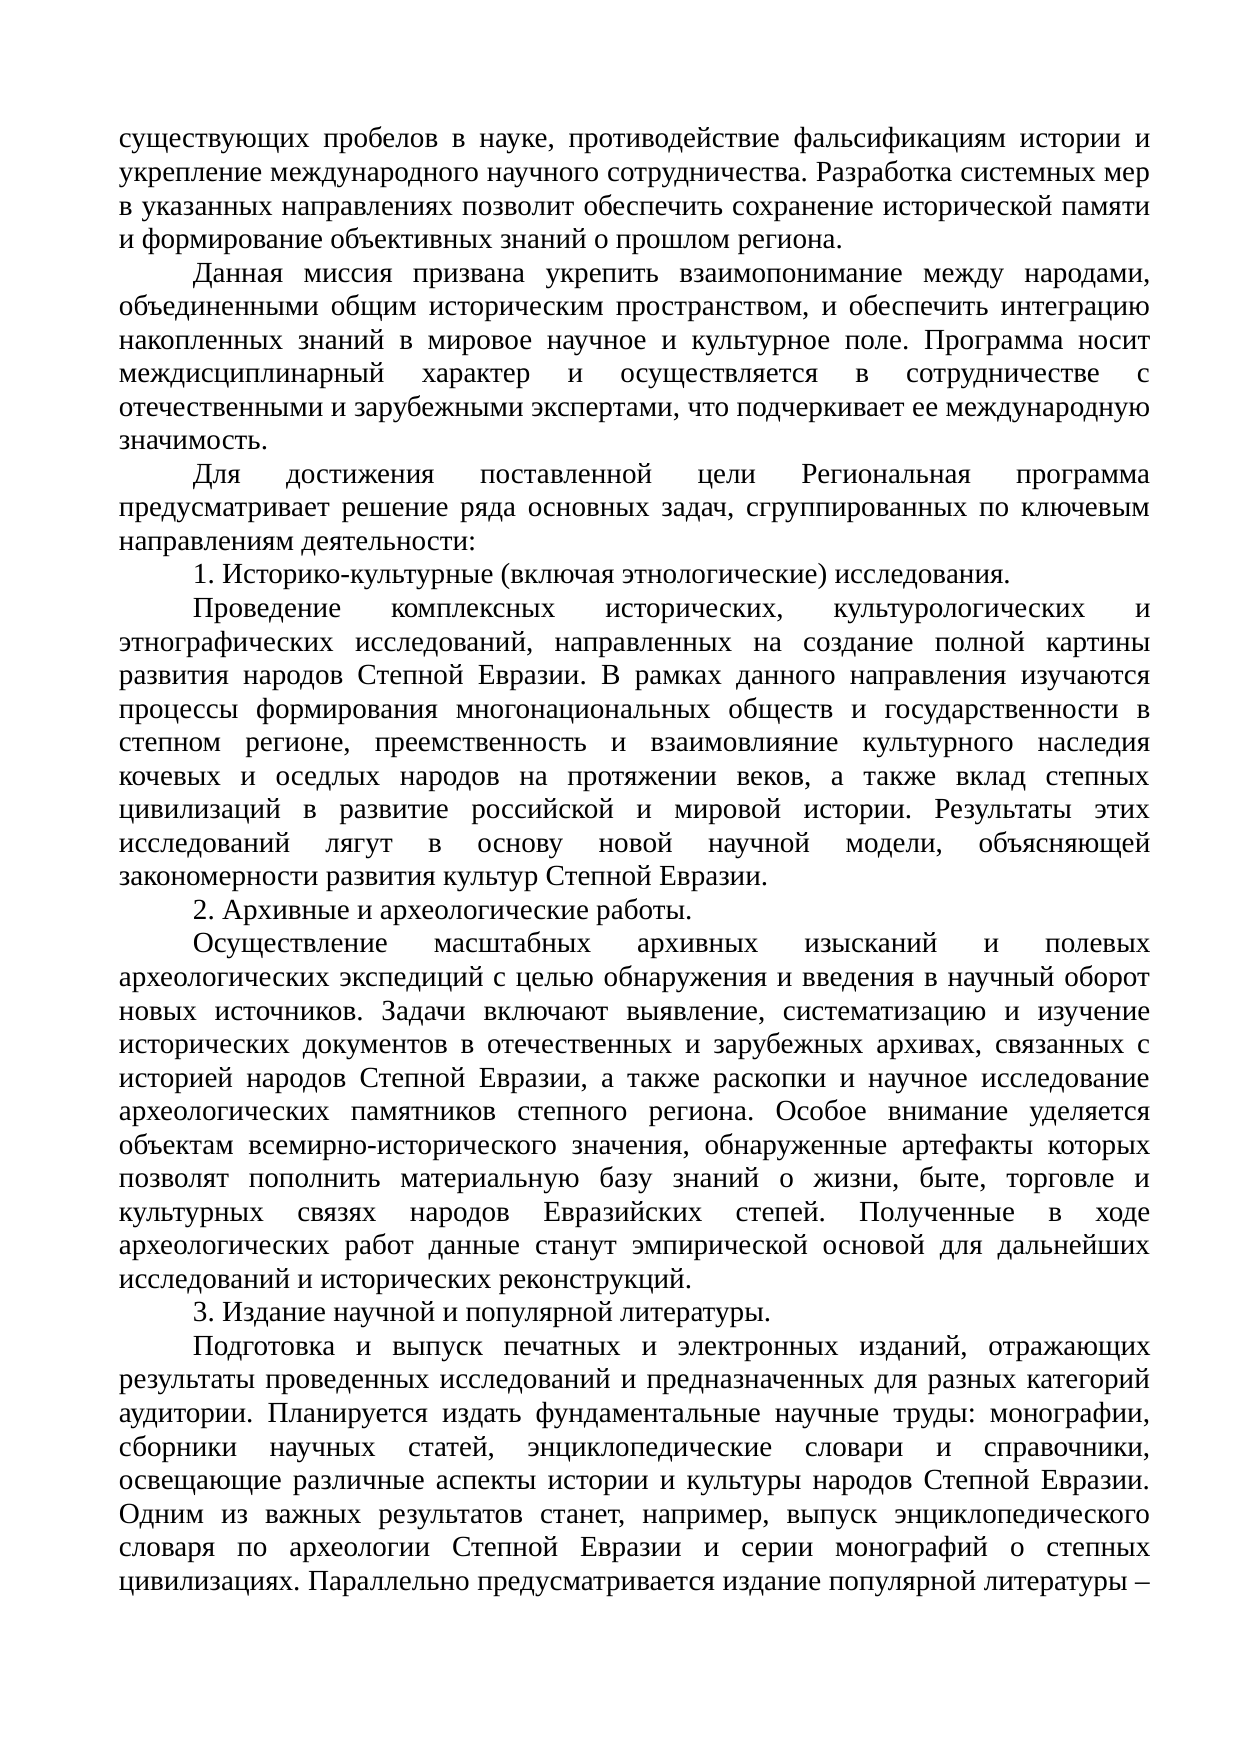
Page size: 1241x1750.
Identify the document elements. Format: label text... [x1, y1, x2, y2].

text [119, 1328, 1151, 1596]
text Осуществление масштабных архивных изысканий и полевых археологических экспедиций с целью обнаружения и введения в научный оборот новых источников. Задачи включают выявление, систематизацию и изучение исторических документов в отечественных и зарубежных архивах, связанных с историей народов Степной Евразии, а также раскопки и научное исследование археологических памятников степного региона. Особое внимание уделяется объектам всемирно-исторического значения, обнаруженные артефакты которых позволят пополнить материальную базу знаний о жизни, быте, торговле и культурных связях народов Евразийских степей. Полученные в ходе археологических работ данные станут эмпирической основой для дальнейших исследований и исторических реконструкций. [119, 926, 1151, 1294]
list Данная миссия призвана укрепить взаимопонимание между народами, объединенными общим историческим пространством, и обеспечить интеграцию накопленных знаний в мировое научное и культурное поле. Программа носит междисциплинарный характер и осуществляется в сотрудничестве с отечественными и зарубежными экспертами, что подчеркивает ее международную значимость. [119, 255, 1151, 456]
list Для достижения поставленной цели Региональная программа предусматривает решение ряда основных задач, сгруппированных по ключевым направлениям деятельности: [119, 456, 1151, 557]
list Проведение комплексных исторических, культурологических и этнографических исследований, направленных на создание полной картины развития народов Степной Евразии. В рамках данного направления изучаются процессы формирования многонациональных обществ и государственности в степном регионе, преемственность и взаимовлияние культурного наследия кочевых и оседлых народов на протяжении веков, а также вклад степных цивилизаций в развитие российской и мировой истории. Результаты этих исследований лягут в основу новой научной модели, объясняющей закономерности развития культур Степной Евразии. [119, 590, 1151, 892]
list 2. Архивные и археологические работы. [119, 892, 1151, 926]
list 3. Издание научной и популярной литературы. [119, 1294, 1151, 1328]
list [119, 121, 1151, 255]
list 1. Историко-культурные (включая этнологические) исследования. [119, 557, 1151, 590]
